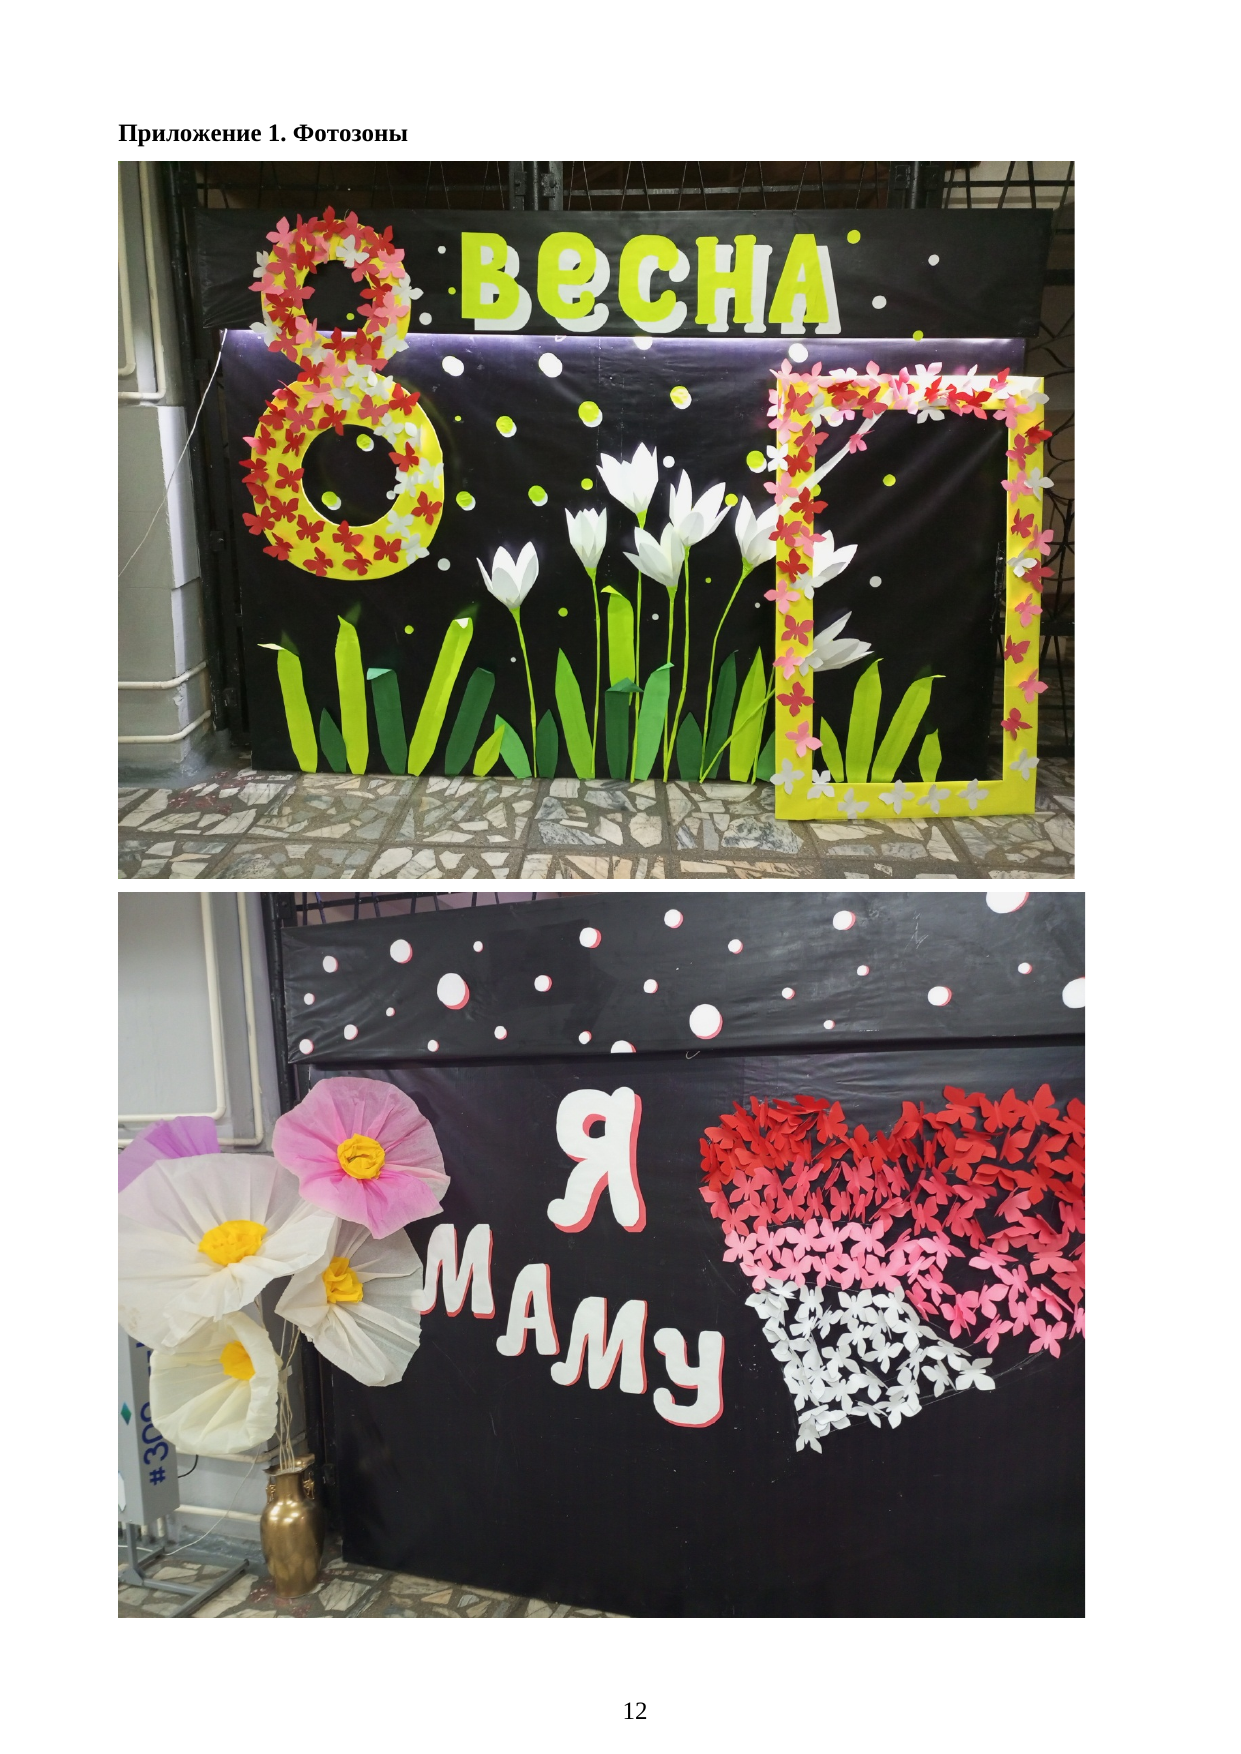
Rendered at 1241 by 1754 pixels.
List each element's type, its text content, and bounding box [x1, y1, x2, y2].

picture [118, 892, 1086, 1618]
picture [118, 161, 1075, 879]
text Приложение 1. Фотозоны [118, 118, 1152, 147]
